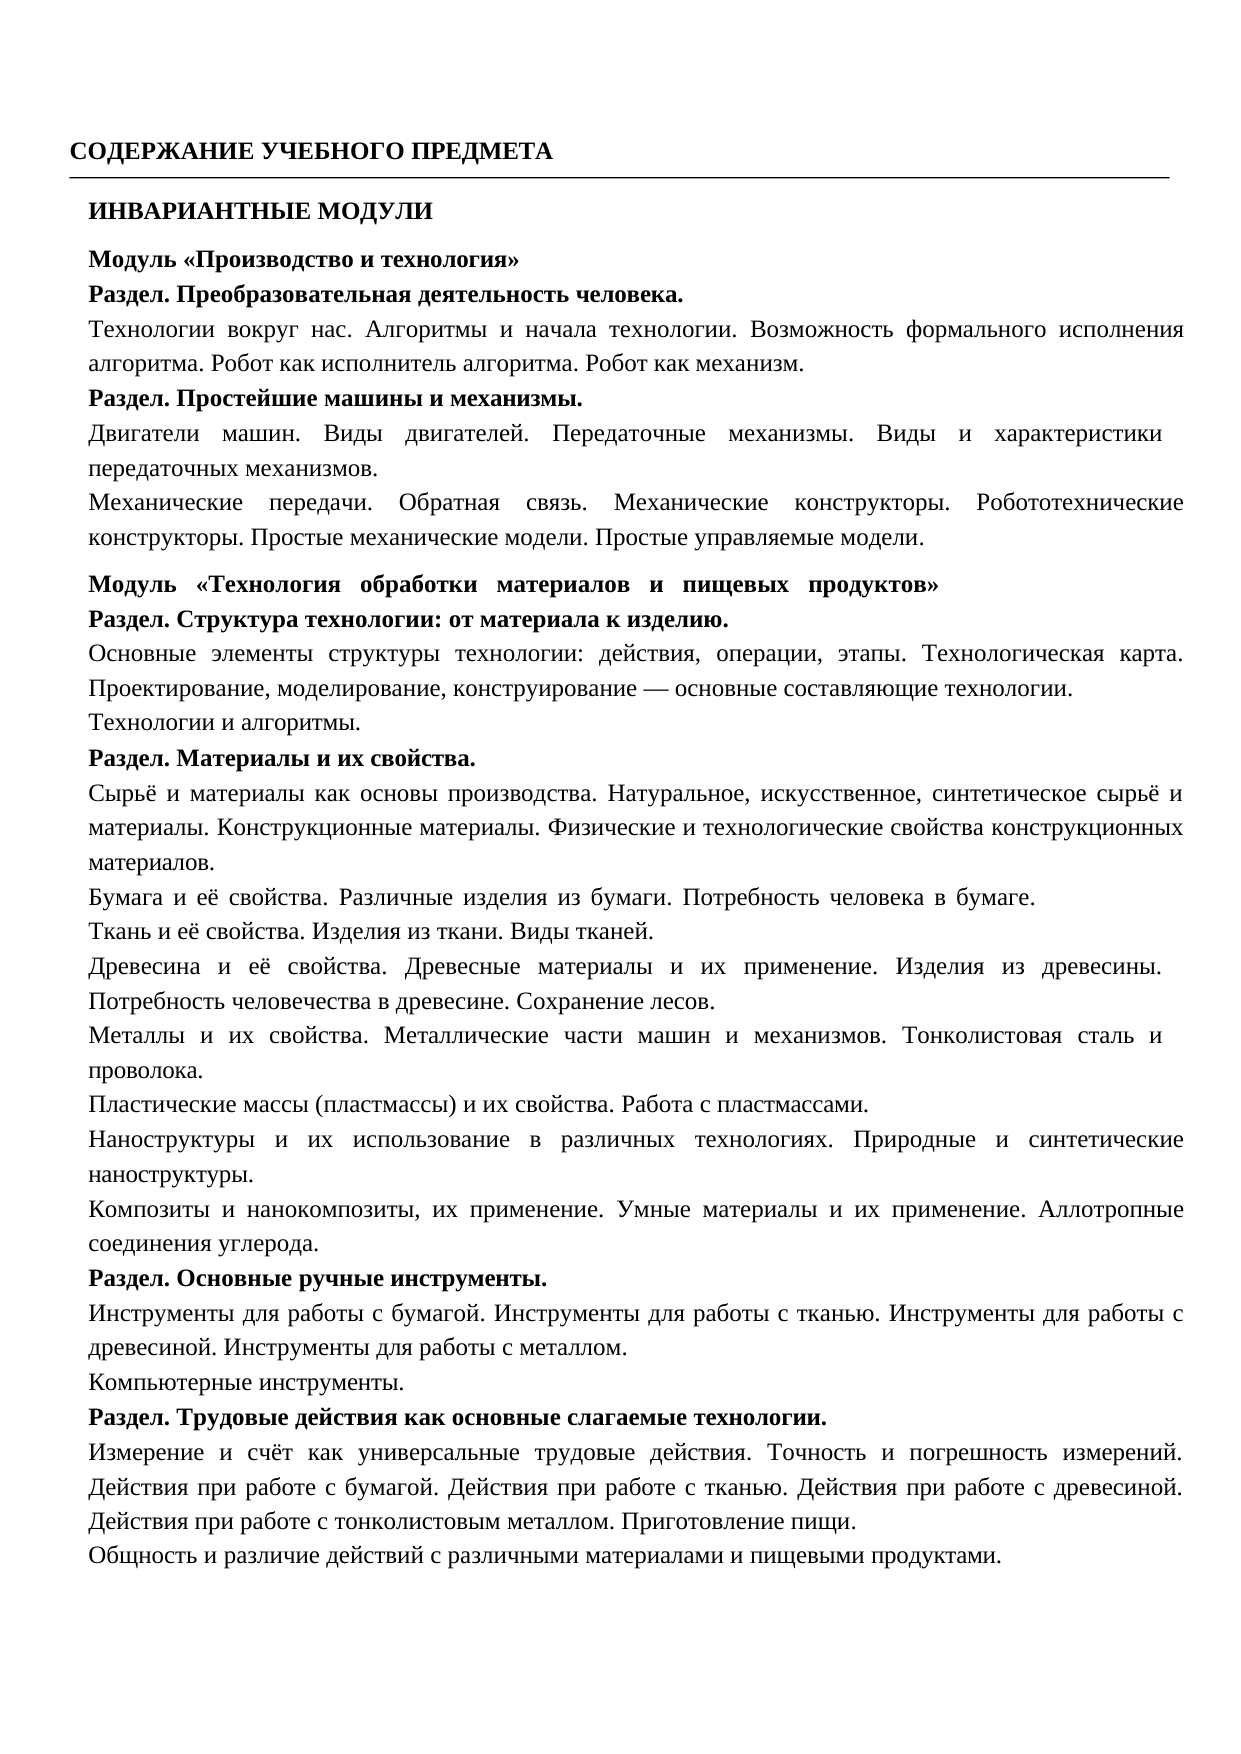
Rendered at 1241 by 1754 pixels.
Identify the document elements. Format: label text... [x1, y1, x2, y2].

text Пластические массы (пластмассы) и их свойства. Работа с пластмассами. [88, 1090, 1184, 1118]
subtitle СОДЕРЖАНИЕ УЧЕБНОГО ПРЕДМЕТА [69, 136, 1184, 165]
text Инструменты для работы с бумагой. Инструменты для работы с тканью. Инструменты для работы с древесиной. Инструменты для работы с металлом. [88, 1298, 1184, 1361]
subtitle Раздел. Трудовые действия как основные слагаемые технологии. [88, 1402, 1184, 1431]
text ИНВАРИАНТНЫЕ МОДУЛИ [88, 196, 1184, 225]
text Измерение и счёт как универсальные трудовые действия. Точность и погрешность измерений. Действия при работе с бумагой. Действия при работе с тканью. Действия при работе с древесиной. Действия при работе с тонколистовым металлом. Приготовление пищи. [88, 1437, 1184, 1535]
text Раздел. Преобразовательная деятельность человека. [88, 279, 1184, 307]
text Наноструктуры и их использование в различных технологиях. Природные и синтетические наноструктуры. [88, 1124, 1184, 1188]
subtitle Модуль «Производство и технология» [88, 244, 1184, 272]
text Основные элементы структуры технологии: действия, операции, этапы. Технологическая карта. Проектирование, моделирование, конструирование — основные составляющие технологии. [88, 638, 1184, 702]
text Композиты и нанокомпозиты, их применение. Умные материалы и их применение. Аллотропные соединения углерода. [88, 1194, 1184, 1257]
text Компьютерные инструменты. [88, 1367, 1184, 1396]
text Механические передачи. Обратная связь. Механические конструкторы. Робототехнические конструкторы. Простые механические модели. Простые управляемые модели. [88, 487, 1184, 551]
subtitle Раздел. Основные ручные инструменты. [88, 1263, 1184, 1292]
text Сырьё и материалы как основы производства. Натуральное, искусственное, синтетическое сырьё и материалы. Конструкционные материалы. Физические и технологические свойства конструкционных материалов. [88, 778, 1184, 876]
text Металлы и их свойства. Металлические части машин и механизмов. Тонколистовая сталь и проволока. [88, 1020, 1163, 1084]
text Двигатели машин. Виды двигателей. Передаточные механизмы. Виды и характеристики передаточных механизмов. [88, 418, 1163, 481]
subtitle Модуль «Технология обработки материалов и пищевых продуктов» Раздел. Структура технологии: от материала к изделию. [88, 569, 939, 632]
text Технологии и алгоритмы. [88, 708, 1184, 736]
text Бумага и её свойства. Различные изделия из бумаги. Потребность человека в бумаге. Ткань и её свойства. Изделия из ткани. Виды тканей. [88, 882, 1036, 945]
subtitle Раздел. Простейшие машины и механизмы. [88, 383, 1184, 412]
text Общность и различие действий с различными материалами и пищевыми продуктами. [88, 1541, 1184, 1570]
text Технологии вокруг нас. Алгоритмы и начала технологии. Возможность формального исполнения алгоритма. Робот как исполнитель алгоритма. Робот как механизм. [88, 314, 1184, 377]
subtitle Раздел. Материалы и их свойства. [88, 743, 1184, 771]
text Древесина и её свойства. Древесные материалы и их применение. Изделия из древесины. Потребность человечества в древесине. Сохранение лесов. [88, 951, 1163, 1014]
